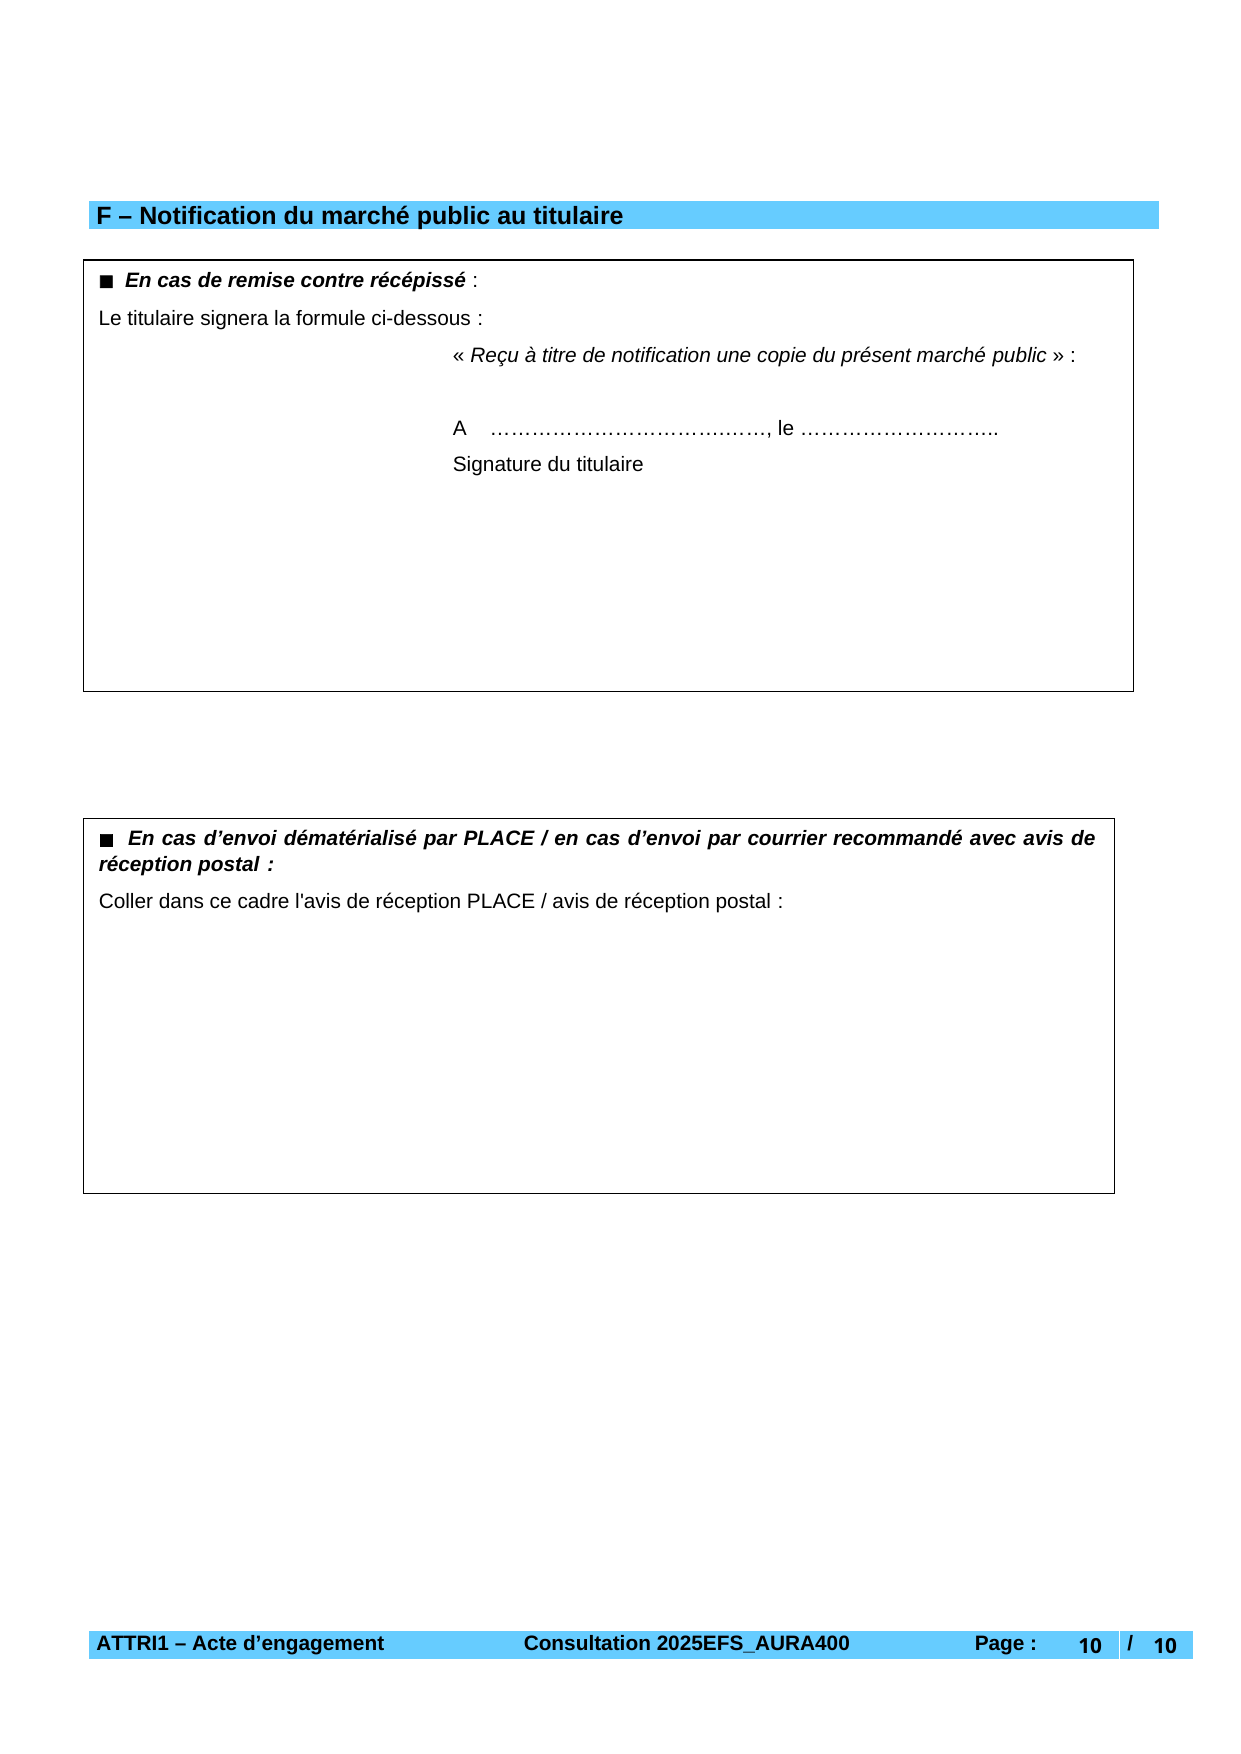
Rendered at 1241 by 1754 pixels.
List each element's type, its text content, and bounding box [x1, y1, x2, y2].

table_header F – Notification du marché public au titulaire [89, 201, 1159, 229]
